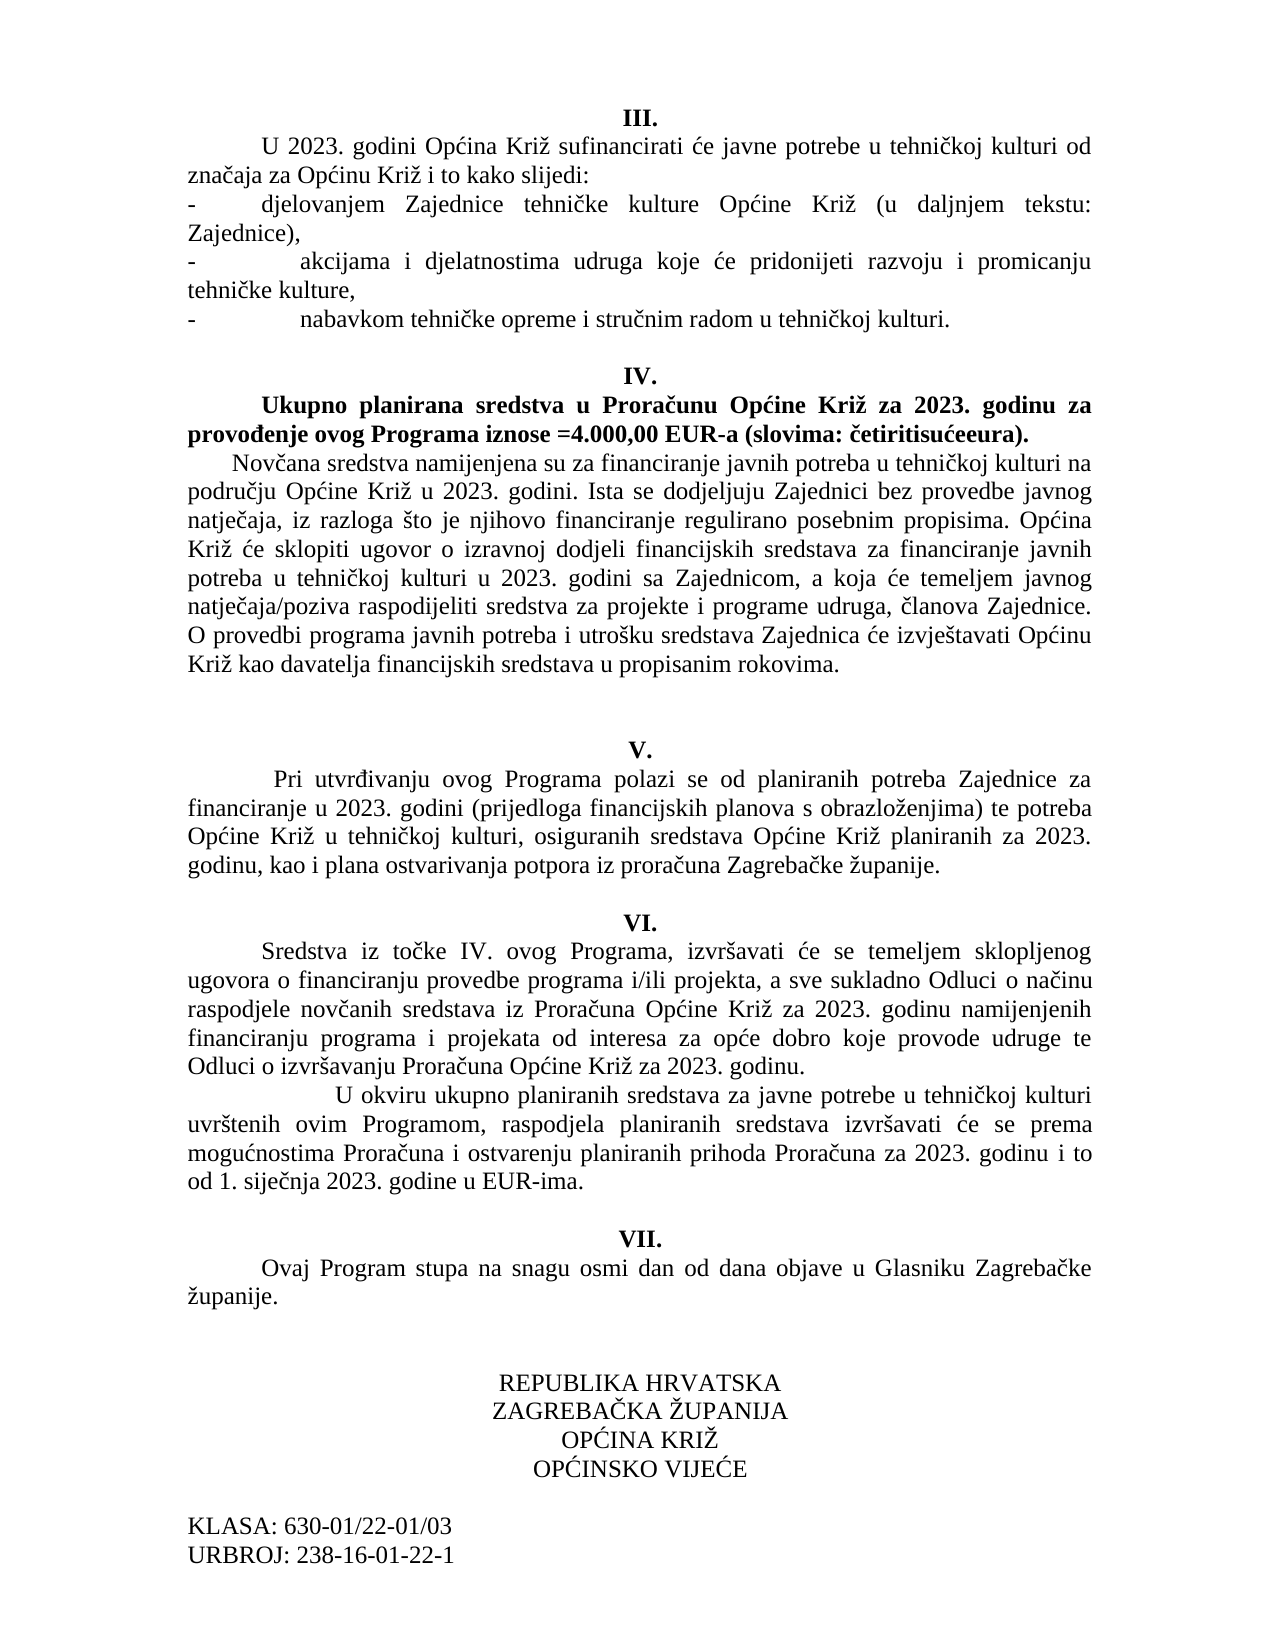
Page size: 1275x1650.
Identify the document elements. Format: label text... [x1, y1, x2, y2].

list ZAGREBAČKA ŽUPANIJA [187, 1396, 1093, 1425]
list djelovanjem Zajednice tehničke kulture Općine Križ (u daljnjem tekstu: Zajednice), [187, 189, 1093, 246]
list Ukupno planirana sredstva u Proračunu Općine Križ za 2023. godinu za provođenje ovog Programa iznose =4.000,00 EUR-a (slovima: četiritisućeeura). [187, 390, 1093, 448]
list OPĆINSKO VIJEĆE [187, 1454, 1093, 1483]
list nabavkom tehničke opreme i stručnim radom u tehničkoj kulturi. [187, 304, 1093, 333]
list IV. [187, 361, 1093, 390]
list Ovaj Program stupa na snagu osmi dan od dana objave u Glasniku Zagrebačke županije. [187, 1253, 1093, 1310]
list U 2023. godini Općina Križ sufinancirati će javne potrebe u tehničkoj kulturi od značaja za Općinu Križ i to kako slijedi: [187, 131, 1093, 189]
list URBROJ: 238-16-01-22-1 [187, 1540, 1093, 1569]
list Sredstva iz točke IV. ovog Programa, izvršavati će se temeljem sklopljenog ugovora o financiranju provedbe programa i/ili projekta, a sve sukladno Odluci o načinu raspodjele novčanih sredstava iz Proračuna Općine Križ za 2023. godinu namijenjenih financiranju programa i projekata od interesa za opće dobro koje provode udruge te Odluci o izvršavanju Proračuna Općine Križ za 2023. godinu. [187, 936, 1093, 1080]
text U okviru ukupno planiranih sredstava za javne potrebe u tehničkoj kulturi uvrštenih ovim Programom, raspodjela planiranih sredstava izvršavati će se prema mogućnostima Proračuna i ostvarenju planiranih prihoda Proračuna za 2023. godinu i to od 1. siječnja 2023. godine u EUR-ima. [187, 1080, 1093, 1195]
list Pri utvrđivanju ovog Programa polazi se od planiranih potreba Zajednice za financiranje u 2023. godini (prijedloga financijskih planova s obrazloženjima) te potreba Općine Križ u tehničkoj kulturi, osiguranih sredstava Općine Križ planiranih za 2023. godinu, kao i plana ostvarivanja potpora iz proračuna Zagrebačke županije. [187, 764, 1093, 879]
list VII. [187, 1224, 1093, 1253]
text Novčana sredstva namijenjena su za financiranje javnih potreba u tehničkoj kulturi na području Općine Križ u 2023. godini. Ista se dodjeljuju Zajednici bez provedbe javnog natječaja, iz razloga što je njihovo financiranje regulirano posebnim propisima. Općina Križ će sklopiti ugovor o izravnoj dodjeli financijskih sredstava za financiranje javnih potreba u tehničkoj kulturi u 2023. godini sa Zajednicom, a koja će temeljem javnog natječaja/poziva raspodijeliti sredstva za projekte i programe udruga, članova Zajednice. O provedbi programa javnih potreba i utrošku sredstava Zajednica će izvještavati Općinu Križ kao davatelja financijskih sredstava u propisanim rokovima. [187, 448, 1093, 678]
list REPUBLIKA HRVATSKA [187, 1368, 1093, 1396]
list VI. [187, 908, 1093, 936]
list KLASA: 630-01/22-01/03 [187, 1511, 1093, 1540]
list III. [187, 103, 1093, 131]
list OPĆINA KRIŽ [187, 1425, 1093, 1454]
list akcijama i djelatnostima udruga koje će pridonijeti razvoju i promicanju tehničke kulture, [187, 246, 1093, 304]
list V. [187, 735, 1093, 764]
